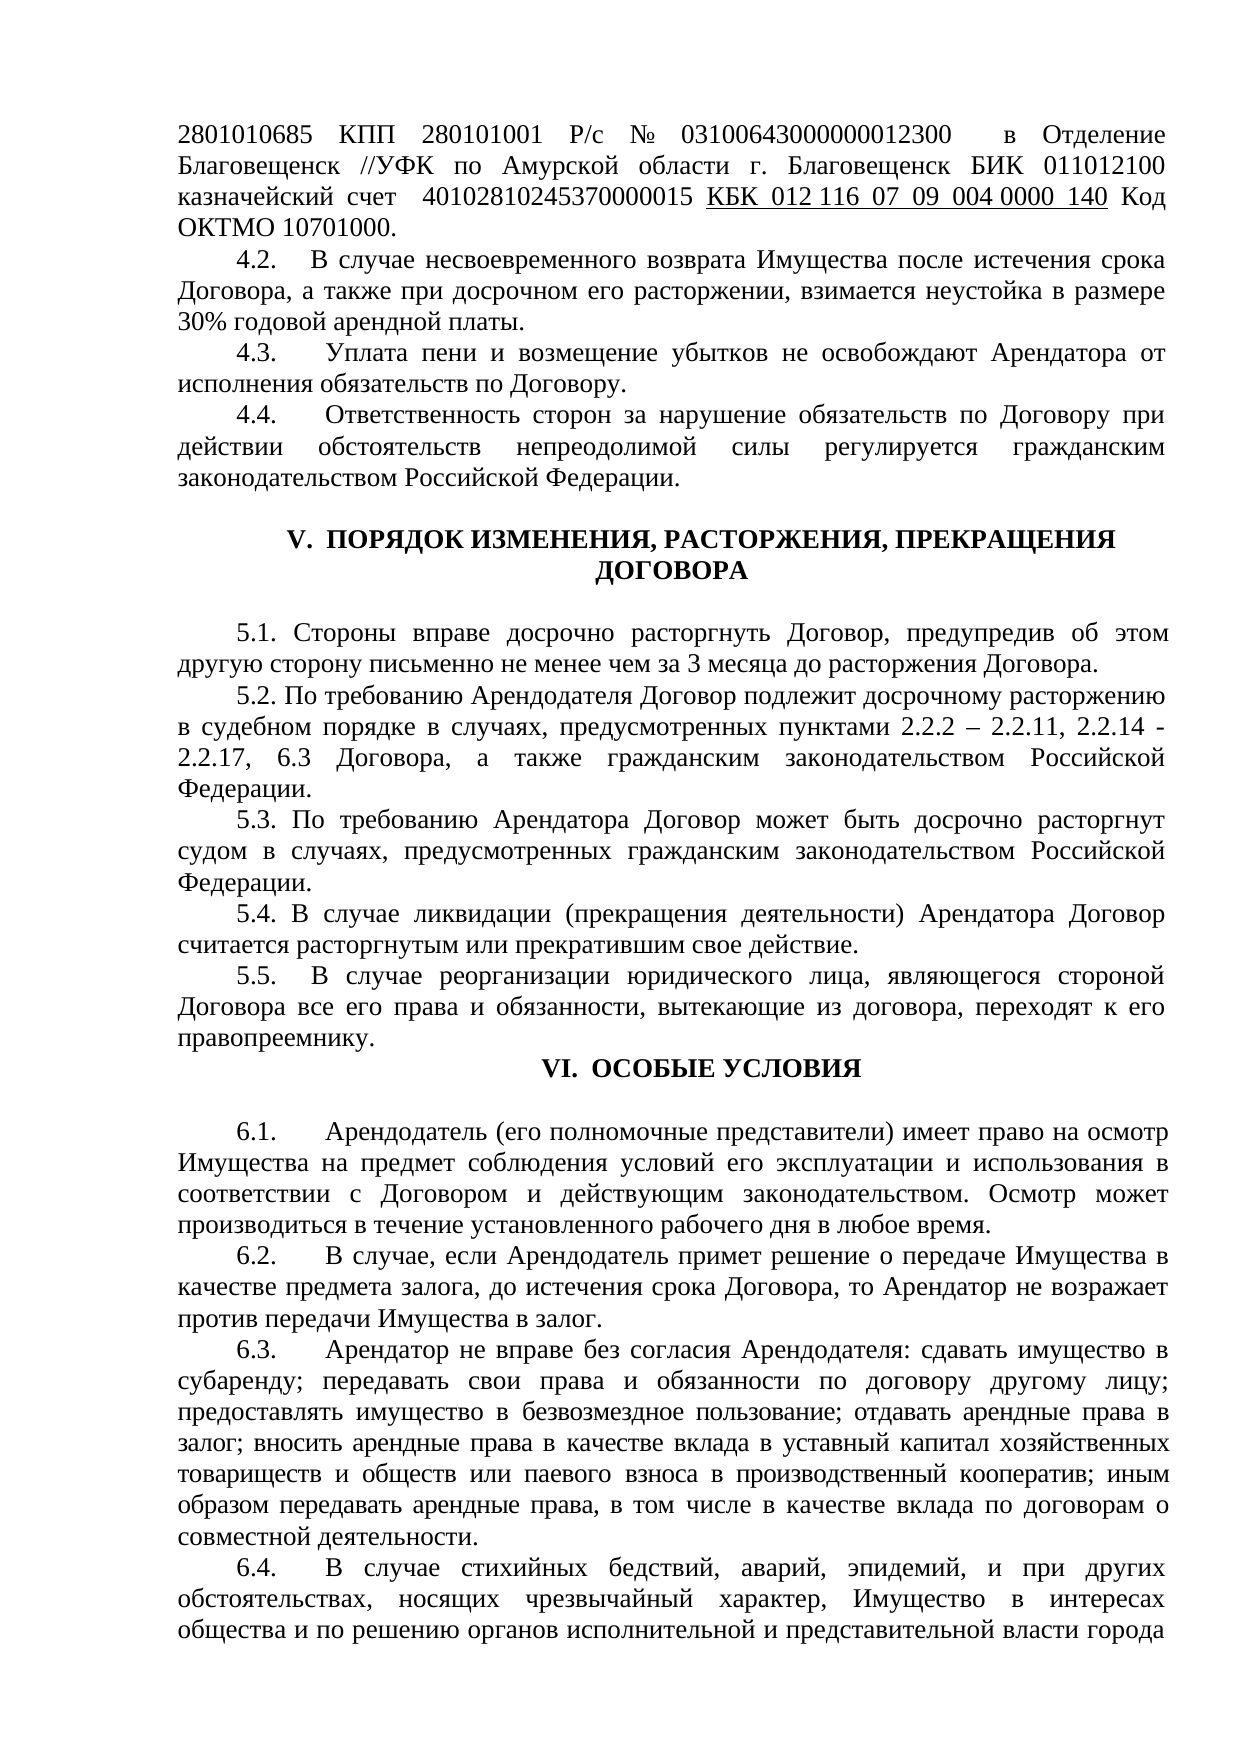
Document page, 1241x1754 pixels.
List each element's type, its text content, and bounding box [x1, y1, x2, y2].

text 6.1. Арендодатель (его полномочные представители) имеет право на осмотр Имущества на предмет соблюдения условий его эксплуатации и использования в соответствии с Договором и действующим законодательством. Осмотр может производиться в течение установленного рабочего дня в любое время. [177, 1115, 1170, 1239]
text VI. ОСОБЫЕ УСЛОВИЯ [177, 1052, 1166, 1084]
text 5.1. Стороны вправе досрочно расторгнуть Договор, предупредив об этом другую сторону письменно не менее чем за 3 месяца до расторжения Договора. [177, 616, 1170, 679]
text 4.3. Уплата пени и возмещение убытков не освобождают Арендатора от исполнения обязательств по Договору. [177, 336, 1166, 398]
text 6.2. В случае, если Арендодатель примет решение о передаче Имущества в качестве предмета залога, до истечения срока Договора, то Арендатор не возражает против передачи Имущества в залог. [177, 1239, 1170, 1333]
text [177, 1551, 1166, 1644]
text 4.2. В случае несвоевременного возврата Имущества после истечения срока Договора, а также при досрочном его расторжении, взимается неустойка в размере 30% годовой арендной платы. [177, 243, 1166, 336]
text 5.2. По требованию Арендодателя Договор подлежит досрочному расторжению в судебном порядке в случаях, предусмотренных пунктами 2.2.2 – 2.2.11, 2.2.14 - 2.2.17, 6.3 Договора, а также гражданским законодательством Российской Федерации. [177, 679, 1166, 803]
text 5.5. В случае реорганизации юридического лица, являющегося стороной Договора все его права и обязанности, вытекающие из договора, переходят к его правопреемнику. [177, 959, 1166, 1052]
text 5.3. По требованию Арендатора Договор может быть досрочно расторгнут судом в случаях, предусмотренных гражданским законодательством Российской Федерации. [177, 803, 1166, 897]
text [177, 118, 1166, 243]
text 6.3. Арендатор не вправе без согласия Арендодателя: сдавать имущество в субаренду; передавать свои права и обязанности по договору другому лицу; предоставлять имущество в безвозмездное пользование; отдавать арендные права в залог; вносить арендные права в качестве вклада в уставный капитал хозяйственных товариществ и обществ или паевого взноса в производственный кооператив; иным образом передавать арендные права, в том числе в качестве вклада по договорам о совместной деятельности. [177, 1333, 1170, 1551]
text V. ПОРЯДОК ИЗМЕНЕНИЯ, РАСТОРЖЕНИЯ, ПРЕКРАЩЕНИЯ ДОГОВОРА [177, 523, 1166, 585]
text 5.4. В случае ликвидации (прекращения деятельности) Арендатора Договор считается расторгнутым или прекратившим свое действие. [177, 897, 1166, 959]
text 4.4. Ответственность сторон за нарушение обязательств по Договору при действии обстоятельств непреодолимой силы регулируется гражданским законодательством Российской Федерации. [177, 398, 1166, 492]
